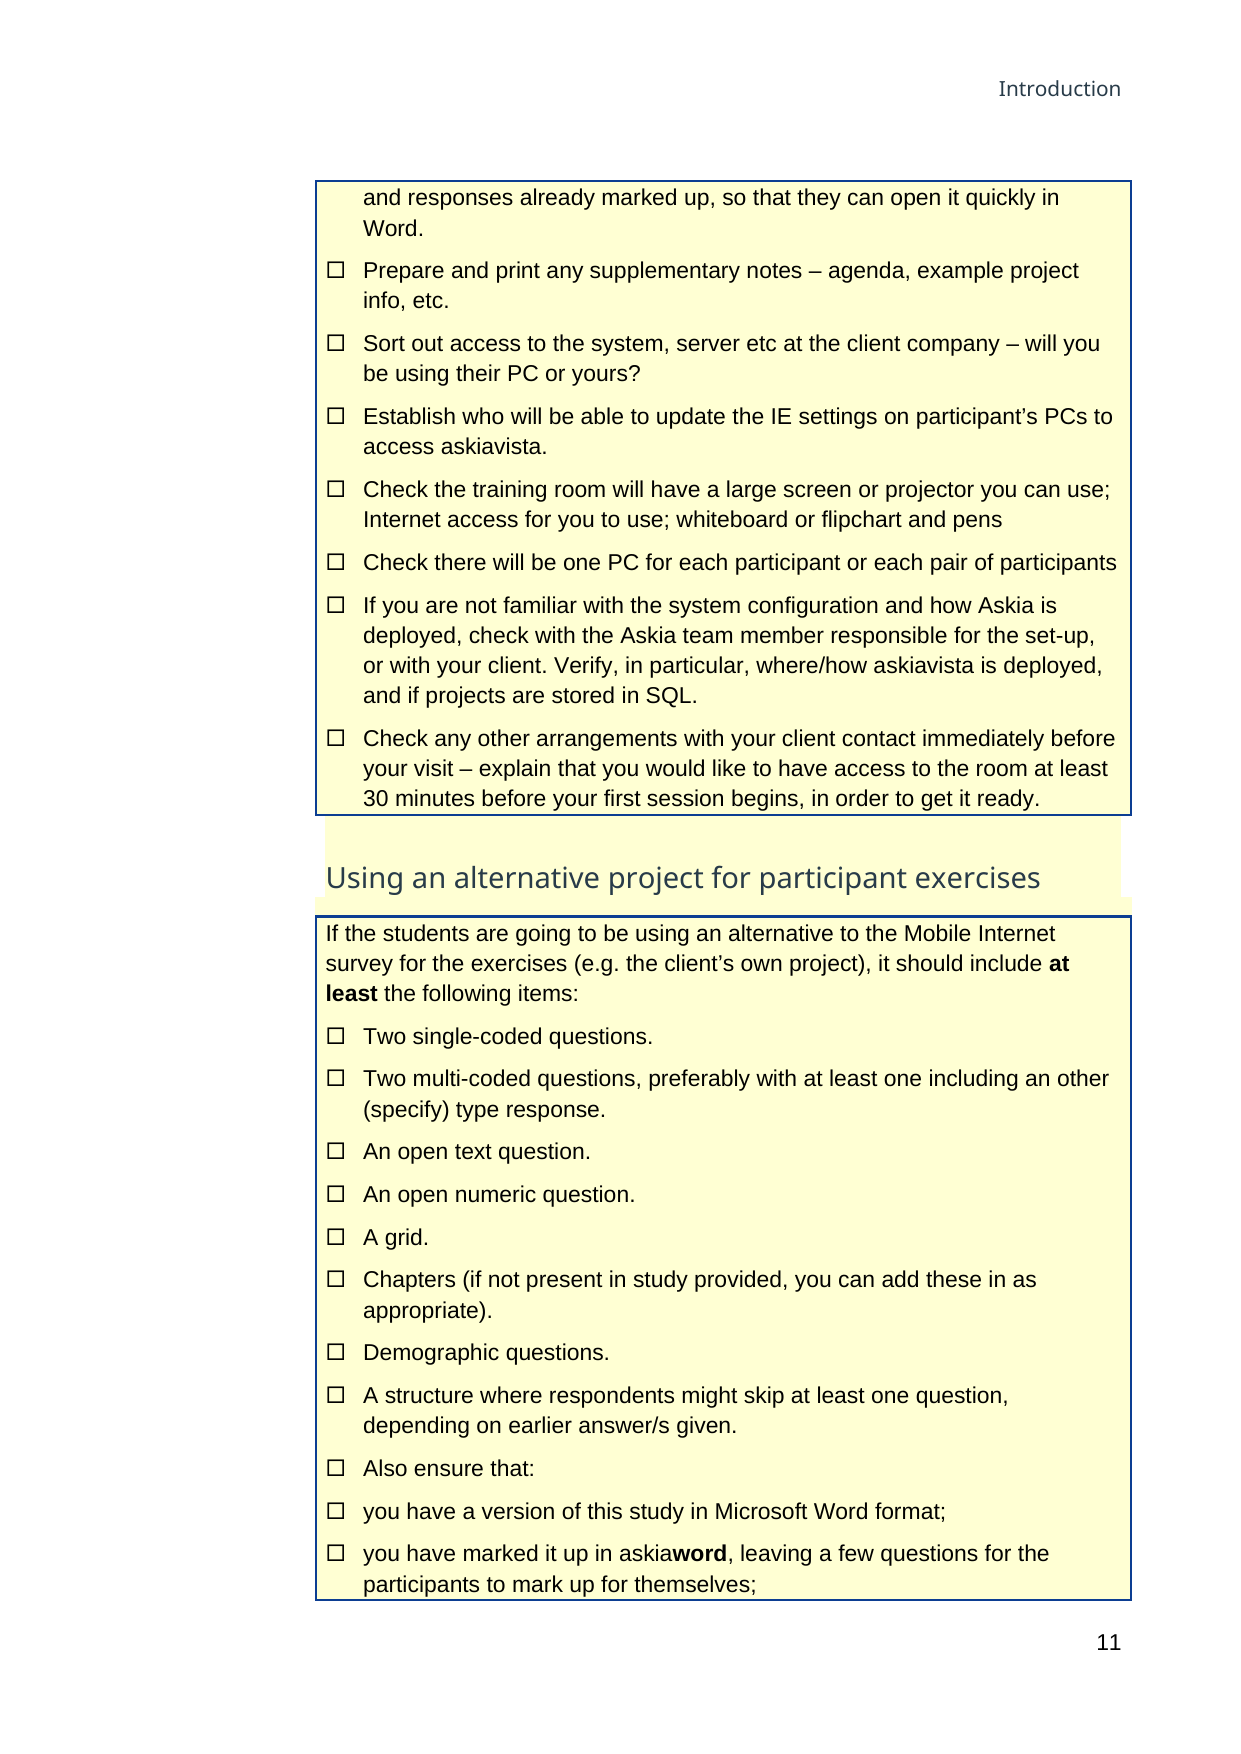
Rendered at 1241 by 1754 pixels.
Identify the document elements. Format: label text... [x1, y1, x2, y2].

list Check the training room will have a large screen or projector you can use; Internet access for you to use; whiteboard or flipchart and pens [317, 472, 1130, 532]
list An open numeric question. [317, 1177, 1130, 1207]
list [317, 182, 1130, 241]
subtitle Using an alternative project for participant exercises [325, 857, 1121, 897]
list Also ensure that: [317, 1451, 1130, 1481]
list A grid. [317, 1219, 1130, 1250]
list If the students are going to be using an alternative to the Mobile Internet survey for the exercises (e.g. the client’s own project), it should include at least the following items: [317, 918, 1130, 1006]
list An open text question. [317, 1134, 1130, 1164]
list Prepare and print any supplementary notes – agenda, example project info, etc. [317, 253, 1130, 314]
list Establish who will be able to update the IE settings on participant’s PCs to access askiavista. [317, 399, 1130, 459]
list Two multi-coded questions, preferably with at least one including an other (specify) type response. [317, 1061, 1130, 1122]
list Two single-coded questions. [317, 1018, 1130, 1049]
list Check any other arrangements with your client contact immediately before your visit – explain that you would like to have access to the room at least 30 minutes before your first session begins, in order to get it ready. [317, 721, 1130, 814]
list Check there will be one PC for each participant or each pair of participants [317, 545, 1130, 575]
list Chapters (if not present in study provided, you can add these in as appropriate). [317, 1262, 1130, 1323]
list A structure where respondents might skip at least one question, depending on earlier answer/s given. [317, 1378, 1130, 1438]
list you have marked it up in askiaword, leaving a few questions for the participants to mark up for themselves; [317, 1536, 1130, 1599]
list Sort out access to the system, server etc at the client company – will you be using their PC or yours? [317, 326, 1130, 387]
list you have a version of this study in Microsoft Word format; [317, 1493, 1130, 1524]
list If you are not familiar with the system configuration and how Askia is deployed, check with the Askia team member responsible for the set-up, or with your client. Verify, in particular, where/how askiavista is deployed, and if projects are stored in SQL. [317, 587, 1130, 708]
list Demographic questions. [317, 1335, 1130, 1366]
